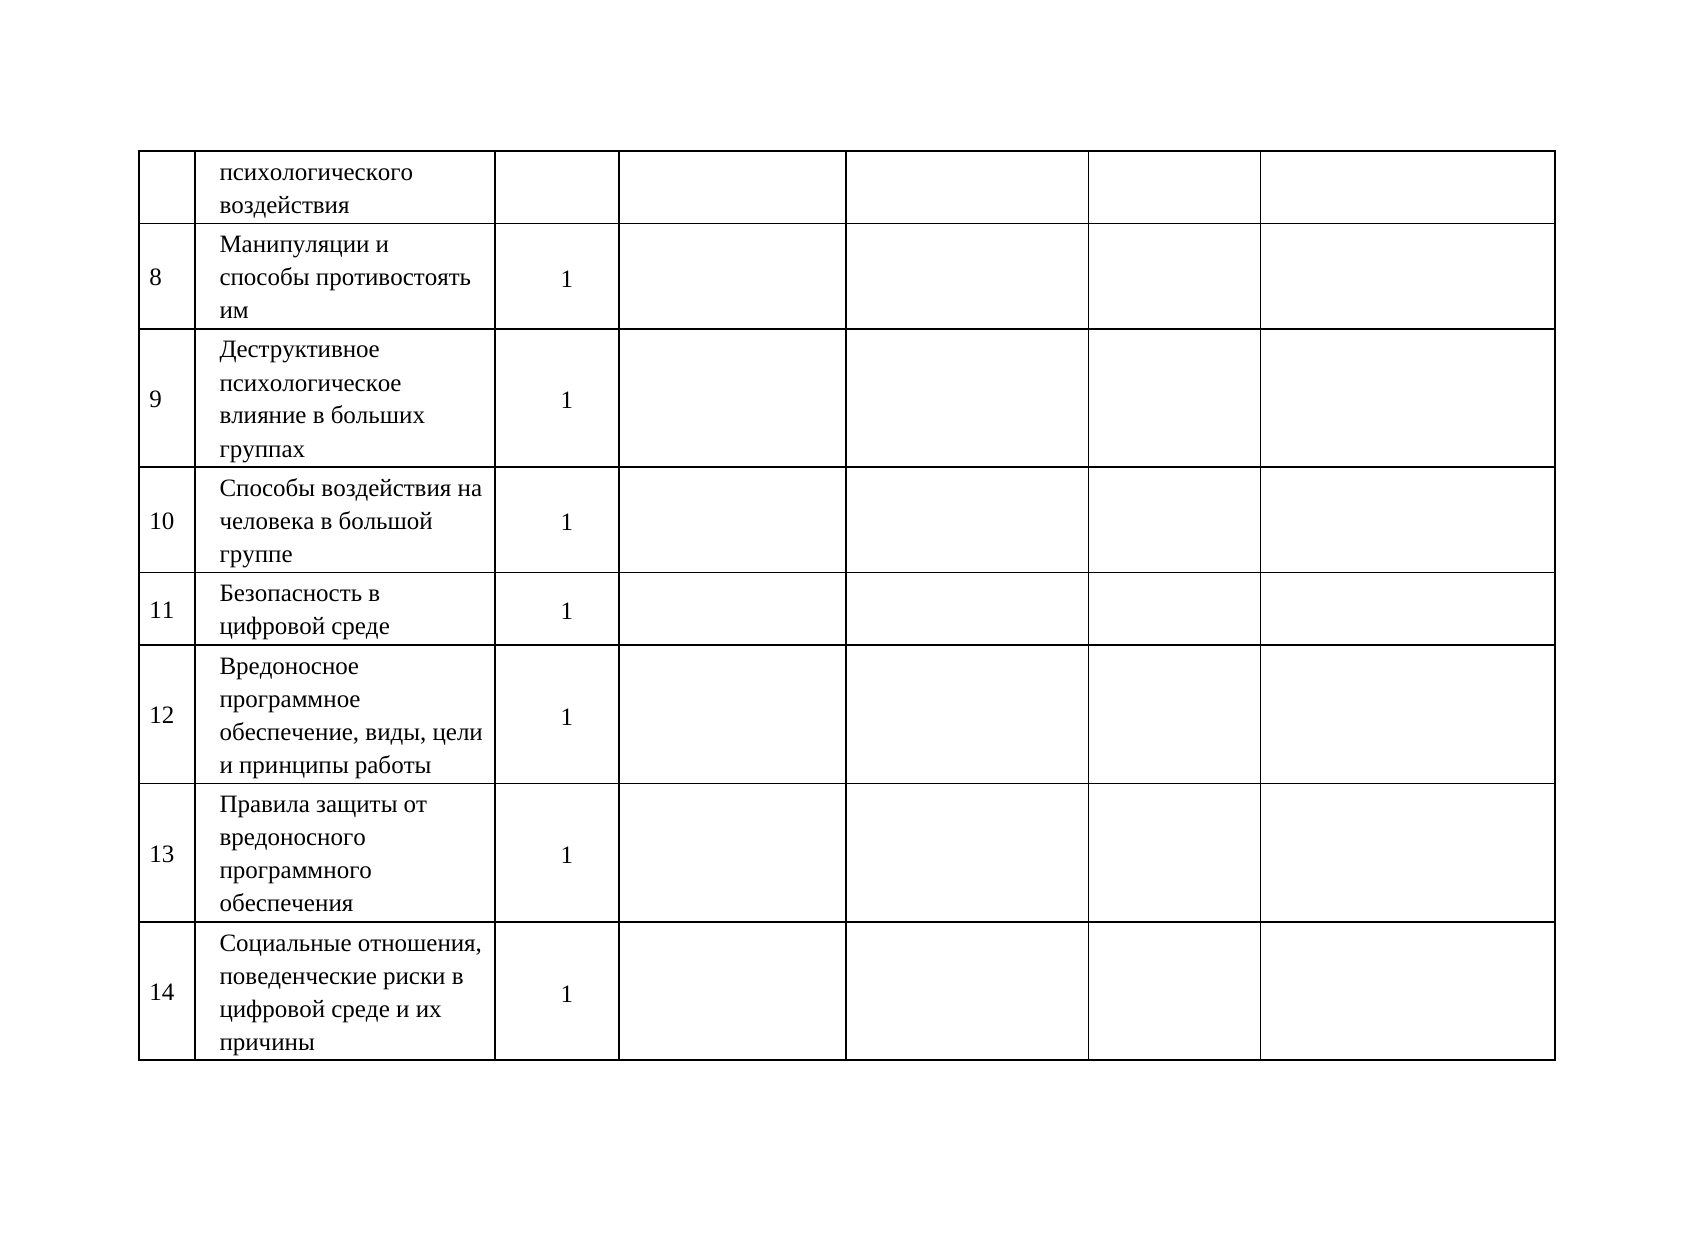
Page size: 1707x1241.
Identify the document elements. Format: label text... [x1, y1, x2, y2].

table_cell 8 [140, 224, 194, 328]
table_cell [1261, 224, 1554, 328]
table_cell [847, 468, 1088, 572]
table_cell 1 [496, 330, 618, 466]
table_cell [1089, 224, 1260, 328]
table_cell 1 [496, 784, 618, 921]
table_cell [847, 923, 1088, 1059]
table_cell [847, 152, 1088, 222]
table_cell [1261, 152, 1554, 222]
table_cell [620, 784, 845, 921]
table_cell 9 [140, 330, 194, 466]
table_cell [620, 224, 845, 328]
table_cell Безопасность в цифровой среде [196, 573, 494, 644]
table_cell 7 [140, 152, 194, 222]
table_cell [1261, 573, 1554, 644]
table_cell [847, 224, 1088, 328]
table_cell 14 [140, 923, 194, 1059]
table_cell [196, 152, 494, 222]
table_cell [1089, 784, 1260, 921]
table_cell 10 [140, 468, 194, 572]
table_cell [1261, 646, 1554, 782]
table_cell 13 [140, 784, 194, 921]
table_cell [1089, 330, 1260, 466]
table_cell [620, 330, 845, 466]
table_cell [620, 468, 845, 572]
table_cell [847, 330, 1088, 466]
table_cell [1089, 468, 1260, 572]
table_cell [620, 646, 845, 782]
table_cell 1 [496, 468, 618, 572]
table_cell Социальные отношения, поведенческие риски в цифровой среде и их причины [196, 923, 494, 1059]
table_cell Манипуляции и способы противостоять им [196, 224, 494, 328]
table_cell 11 [140, 573, 194, 644]
table_cell [620, 573, 845, 644]
table_cell [1089, 573, 1260, 644]
table_cell [1089, 646, 1260, 782]
table_cell [620, 152, 845, 222]
table_cell 1 [496, 152, 618, 222]
table_cell 1 [496, 224, 618, 328]
table_cell 1 [496, 923, 618, 1059]
table_cell [1089, 152, 1260, 222]
table_cell [847, 573, 1088, 644]
table_cell [620, 923, 845, 1059]
table_cell [1261, 468, 1554, 572]
table_cell 1 [496, 646, 618, 782]
table_cell Правила защиты от вредоносного программного обеспечения [196, 784, 494, 921]
table_cell Деструктивное психологическое влияние в больших группах [196, 330, 494, 466]
table_cell [1261, 784, 1554, 921]
table_cell 12 [140, 646, 194, 782]
table_cell [1261, 923, 1554, 1059]
table_cell [847, 784, 1088, 921]
table_cell [1089, 923, 1260, 1059]
table_cell Вредоносное программное обеспечение, виды, цели и принципы работы [196, 646, 494, 782]
table_cell Способы воздействия на человека в большой группе [196, 468, 494, 572]
table_cell [1261, 330, 1554, 466]
table_cell 1 [496, 573, 618, 644]
table_cell [847, 646, 1088, 782]
